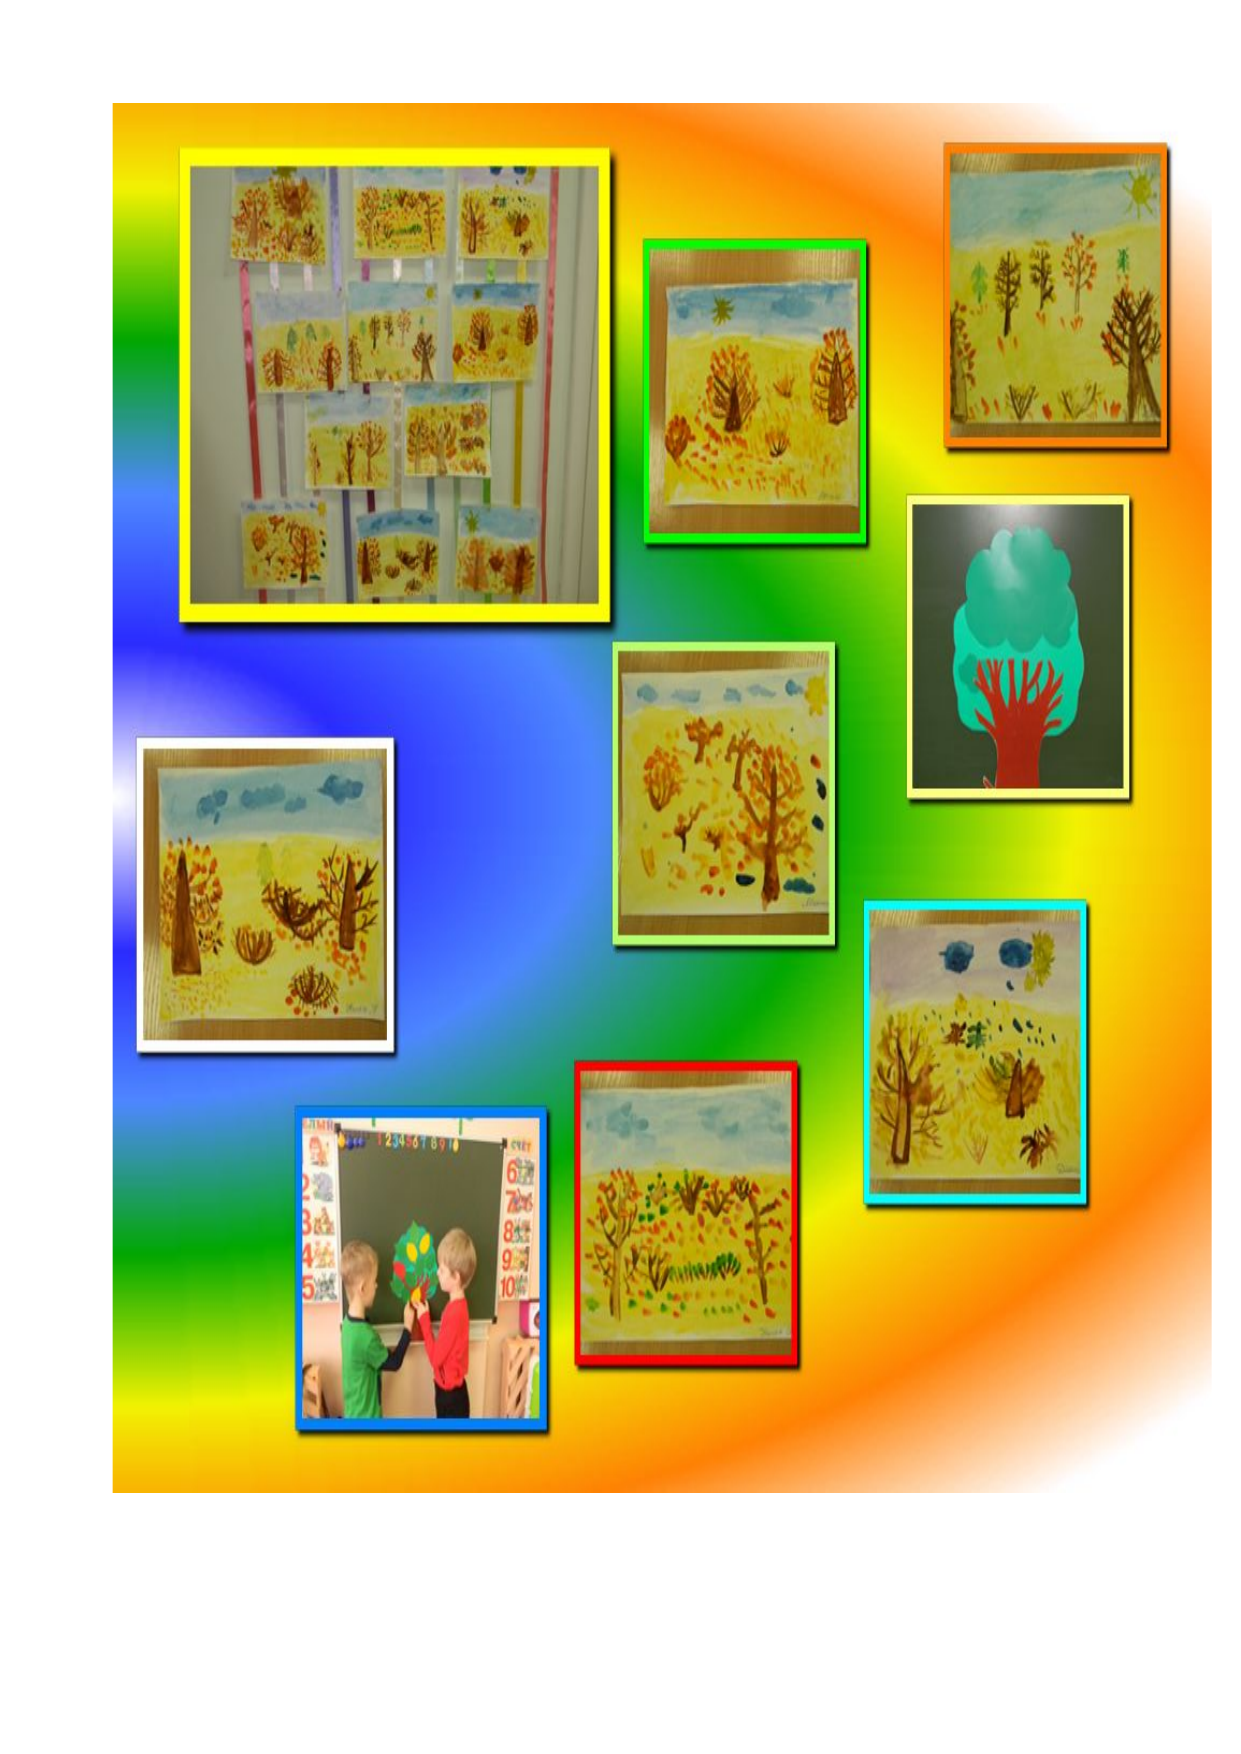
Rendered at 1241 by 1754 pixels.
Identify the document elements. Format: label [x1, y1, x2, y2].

picture [112, 103, 1212, 1493]
